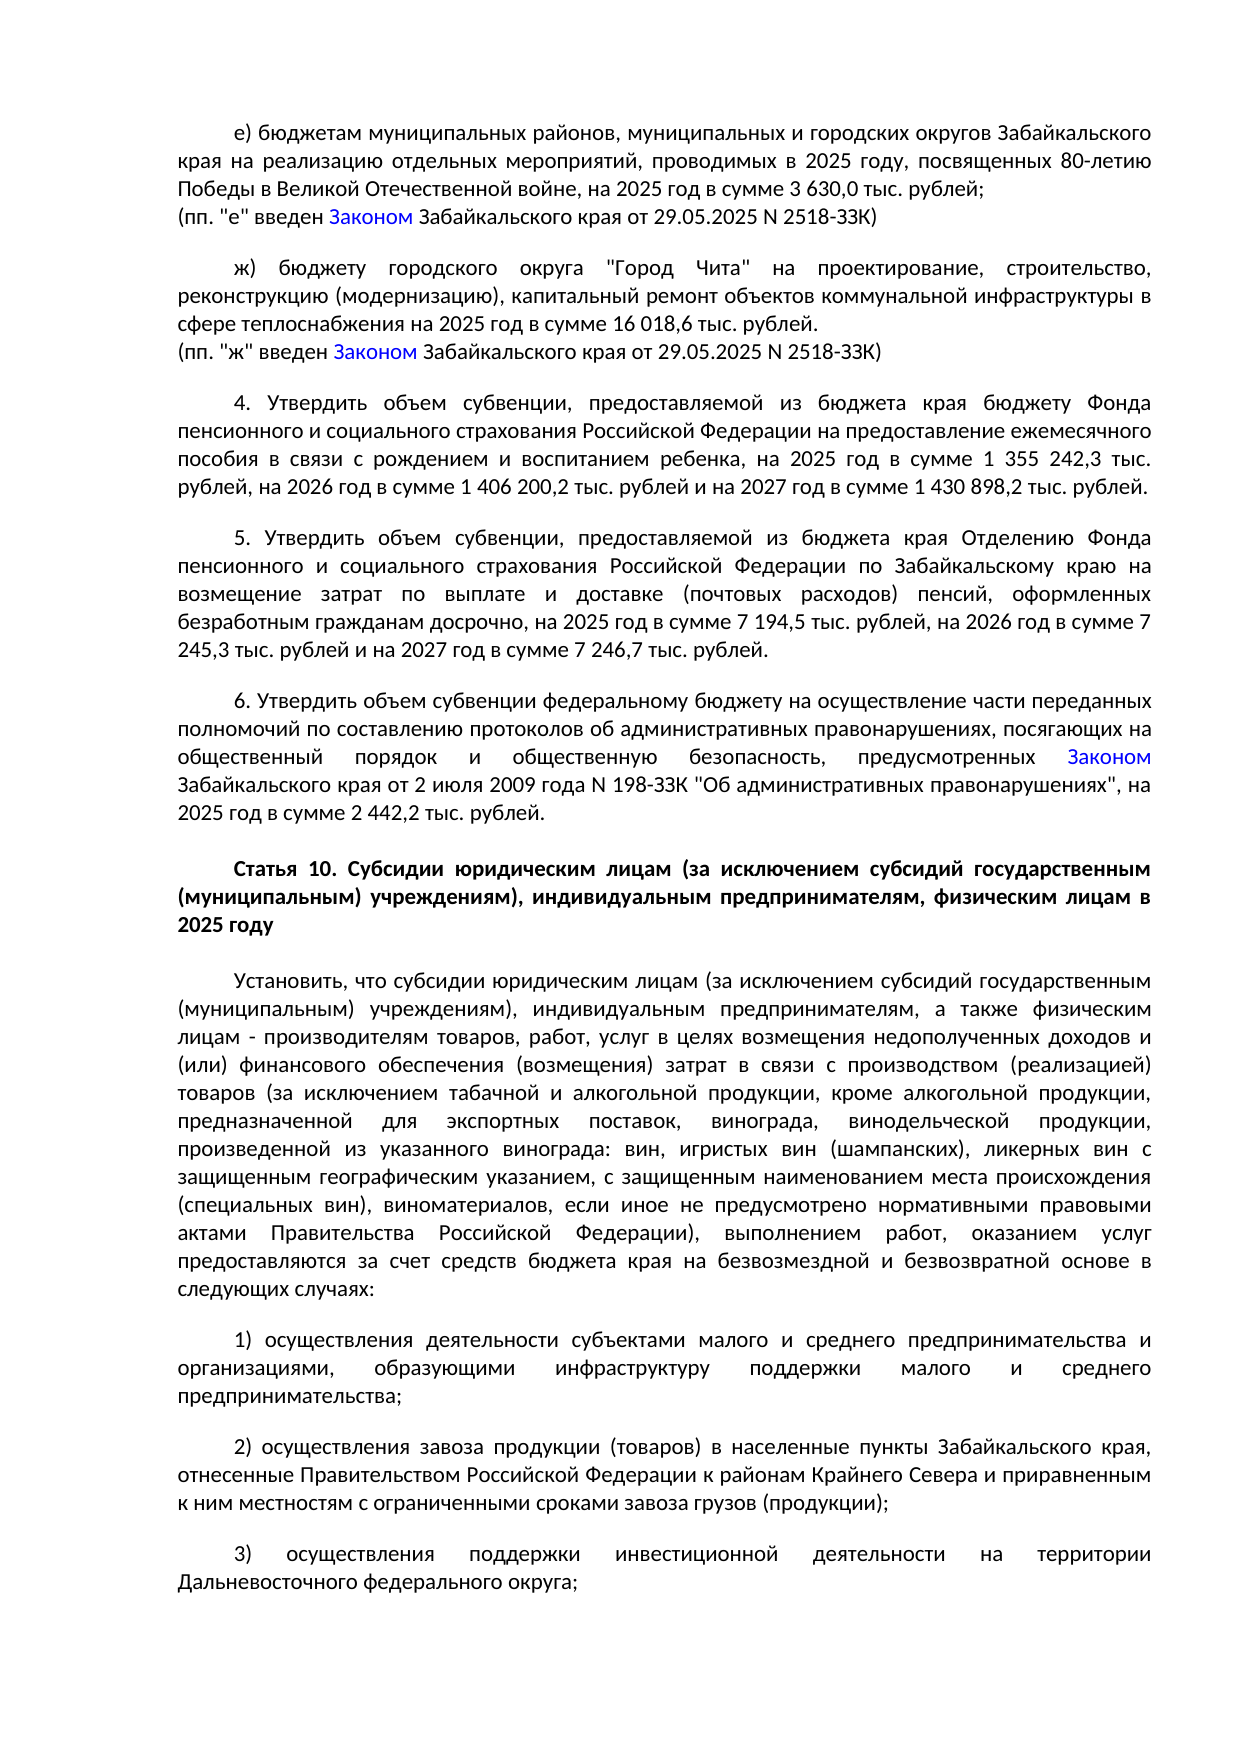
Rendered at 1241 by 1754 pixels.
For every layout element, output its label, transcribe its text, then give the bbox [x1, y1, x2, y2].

text е) бюджетам муниципальных районов, муниципальных и городских округов Забайкальского края на реализацию отдельных мероприятий, проводимых в 2025 году, посвященных 80-летию Победы в Великой Отечественной войне, на 2025 год в сумме 3 630,0 тыс. рублей; [177, 118, 1152, 202]
text Установить, что субсидии юридическим лицам (за исключением субсидий государственным (муниципальным) учреждениям), индивидуальным предпринимателям, а также физическим лицам - производителям товаров, работ, услуг в целях возмещения недополученных доходов и (или) финансового обеспечения (возмещения) затрат в связи с производством (реализацией) товаров (за исключением табачной и алкогольной продукции, кроме алкогольной продукции, предназначенной для экспортных поставок, винограда, винодельческой продукции, произведенной из указанного винограда: вин, игристых вин (шампанских), ликерных вин с защищенным географическим указанием, с защищенным наименованием места происхождения (специальных вин), виноматериалов, если иное не предусмотрено нормативными правовыми актами Правительства Российской Федерации), выполнением работ, оказанием услуг предоставляются за счет средств бюджета края на безвозмездной и безвозвратной основе в следующих случаях: [177, 966, 1152, 1303]
text 3) осуществления поддержки инвестиционной деятельности на территории Дальневосточного федерального округа; [177, 1539, 1152, 1596]
text 5. Утвердить объем субвенции, предоставляемой из бюджета края Отделению Фонда пенсионного и социального страхования Российской Федерации по Забайкальскому краю на возмещение затрат по выплате и доставке (почтовых расходов) пенсий, оформленных безработным гражданам досрочно, на 2025 год в сумме 7 194,5 тыс. рублей, на 2026 год в сумме 7 245,3 тыс. рублей и на 2027 год в сумме 7 246,7 тыс. рублей. [177, 523, 1152, 663]
text 1) осуществления деятельности субъектами малого и среднего предпринимательства и организациями, образующими инфраструктуру поддержки малого и среднего предпринимательства; [177, 1326, 1152, 1409]
text 6. Утвердить объем субвенции федеральному бюджету на осуществление части переданных полномочий по составлению протоколов об административных правонарушениях, посягающих на общественный порядок и общественную безопасность, предусмотренных Законом Забайкальского края от 2 июля 2009 года N 198-ЗЗК "Об административных правонарушениях", на 2025 год в сумме 2 442,2 тыс. рублей. [177, 686, 1152, 826]
text (пп. "ж" введен Законом Забайкальского края от 29.05.2025 N 2518-ЗЗК) [177, 337, 1152, 365]
text (пп. "е" введен Законом Забайкальского края от 29.05.2025 N 2518-ЗЗК) [177, 202, 1152, 230]
text 2) осуществления завоза продукции (товаров) в населенные пункты Забайкальского края, отнесенные Правительством Российской Федерации к районам Крайнего Севера и приравненным к ним местностям с ограниченными сроками завоза грузов (продукции); [177, 1432, 1152, 1517]
title Статья 10. Субсидии юридическим лицам (за исключением субсидий государственным (муниципальным) учреждениям), индивидуальным предпринимателям, физическим лицам в 2025 году [177, 854, 1152, 938]
text 4. Утвердить объем субвенции, предоставляемой из бюджета края бюджету Фонда пенсионного и социального страхования Российской Федерации на предоставление ежемесячного пособия в связи с рождением и воспитанием ребенка, на 2025 год в сумме 1 355 242,3 тыс. рублей, на 2026 год в сумме 1 406 200,2 тыс. рублей и на 2027 год в сумме 1 430 898,2 тыс. рублей. [177, 388, 1152, 500]
text ж) бюджету городского округа "Город Чита" на проектирование, строительство, реконструкцию (модернизацию), капитальный ремонт объектов коммунальной инфраструктуры в сфере теплоснабжения на 2025 год в сумме 16 018,6 тыс. рублей. [177, 253, 1152, 337]
